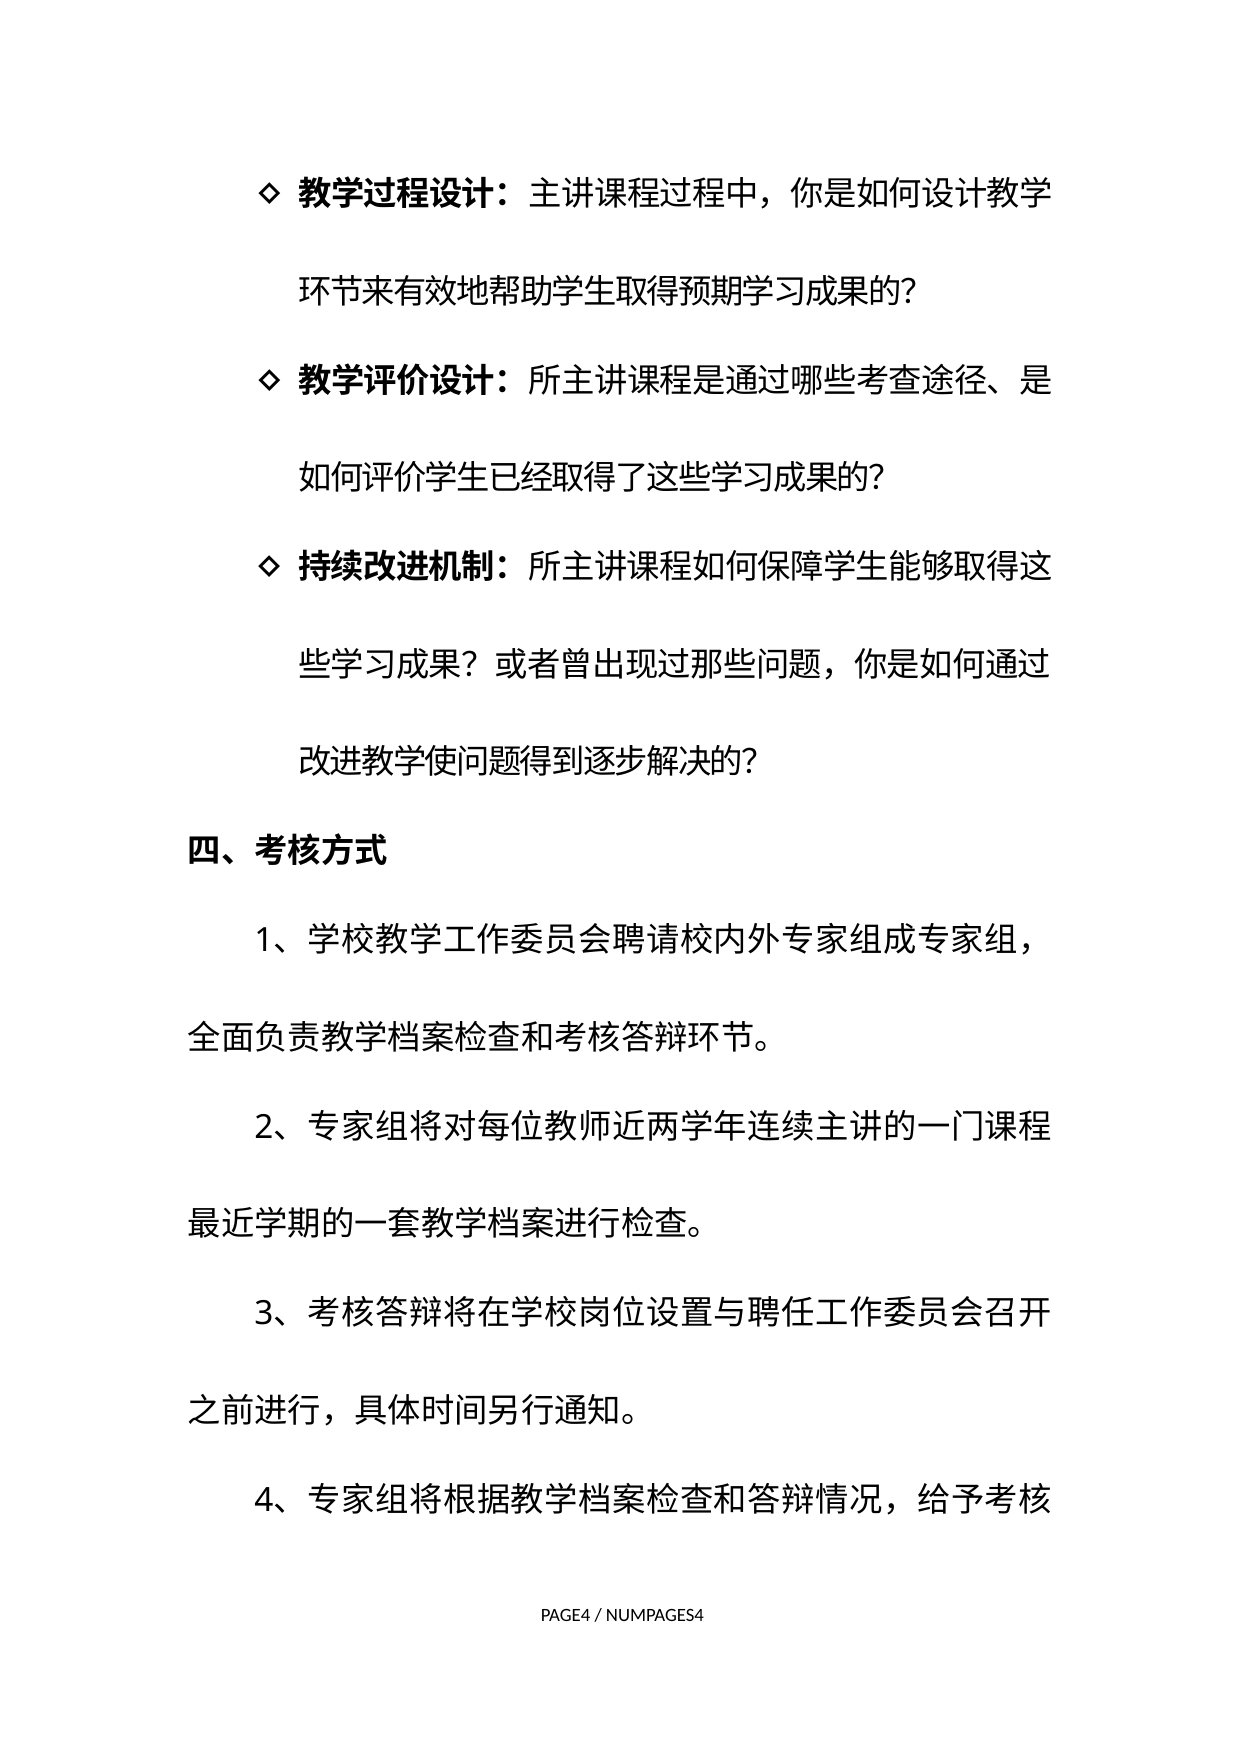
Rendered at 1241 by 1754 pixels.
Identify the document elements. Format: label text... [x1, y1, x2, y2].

list 持续改进机制：所主讲课程如何保障学生能够取得这些学习成果？或者曾出现过那些问题，你是如何通过改进教学使问题得到逐步解决的？ [254, 532, 1053, 792]
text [187, 1464, 1053, 1529]
text 1、学校教学工作委员会聘请校内外专家组成专家组，全面负责教学档案检查和考核答辩环节。 [187, 905, 1053, 1067]
text 3、考核答辩将在学校岗位设置与聘任工作委员会召开之前进行，具体时间另行通知。 [187, 1278, 1053, 1440]
text 四、考核方式 [187, 816, 1053, 881]
list 教学评价设计：所主讲课程是通过哪些考查途径、是如何评价学生已经取得了这些学习成果的？ [254, 345, 1053, 508]
list 教学过程设计：主讲课程过程中，你是如何设计教学环节来有效地帮助学生取得预期学习成果的？ [254, 158, 1053, 321]
text 2、专家组将对每位教师近两学年连续主讲的一门课程最近学期的一套教学档案进行检查。 [187, 1091, 1053, 1254]
